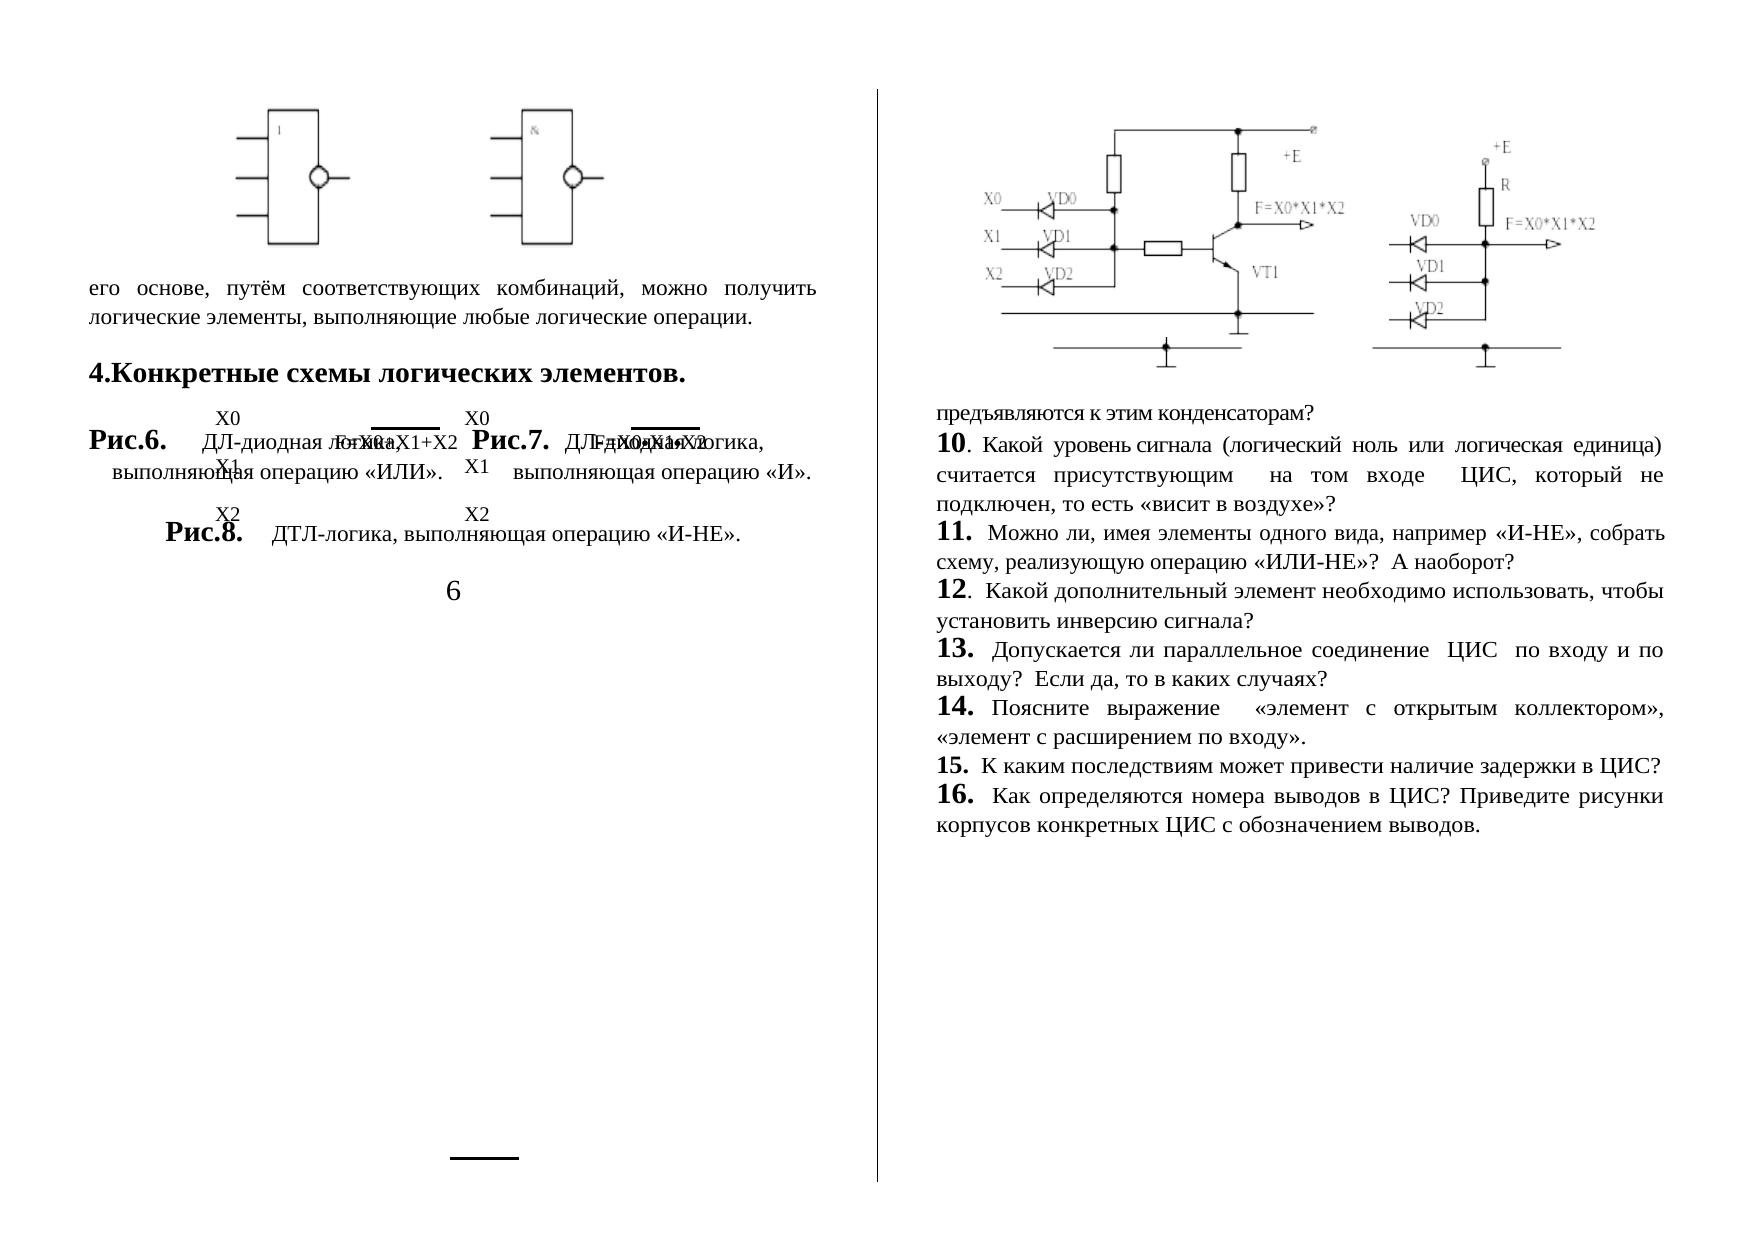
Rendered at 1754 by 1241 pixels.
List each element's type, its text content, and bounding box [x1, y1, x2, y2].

text 12. Какой дополнительный элемент необходимо использовать, чтобы установить инверсию сигнала? [936, 576, 1665, 634]
text 6 [89, 577, 818, 606]
text считается присутствующим на том входе ЦИС, который не подключен, то есть «висит в воздухе»? [936, 459, 1665, 517]
text 11. Можно ли, имея элементы одного вида, например «И-НЕ», собрать схему, реализующую операцию «ИЛИ-НЕ»? А наоборот? [936, 517, 1665, 576]
text его основе, путём соответствующих комбинаций, можно получить логические элементы, выполняющие любые логические операции. [89, 272, 818, 330]
text 10. Какой уровень сигнала (логический ноль или логическая единица) [936, 425, 1665, 459]
text 16. Как определяются номера выводов в ЦИС? Приведите рисунки корпусов конкретных ЦИС с обозначением выводов. [936, 780, 1665, 838]
text 15. К каким последствиям может привести наличие задержки в ЦИС? [936, 751, 1665, 780]
text Рис.6. ДЛ-диодная логика, Рис.7. ДЛ-диодная логика, [89, 422, 818, 456]
text предъявляются к этим конденсаторам? [936, 397, 1665, 425]
text 13. Допускается ли параллельное соединение ЦИС по входу и по выходу? Если да, то в каких случаях? [936, 634, 1665, 692]
text Рис.8. ДТЛ-логика, выполняющая операцию «И-НЕ». [89, 514, 818, 547]
text 4.Конкретные схемы логических элементов. [89, 359, 818, 388]
text выполняющая операцию «ИЛИ». выполняющая операцию «И». [89, 456, 818, 485]
text 14. Поясните выражение «элемент с открытым коллектором», «элемент с расширением по входу». [936, 692, 1665, 751]
